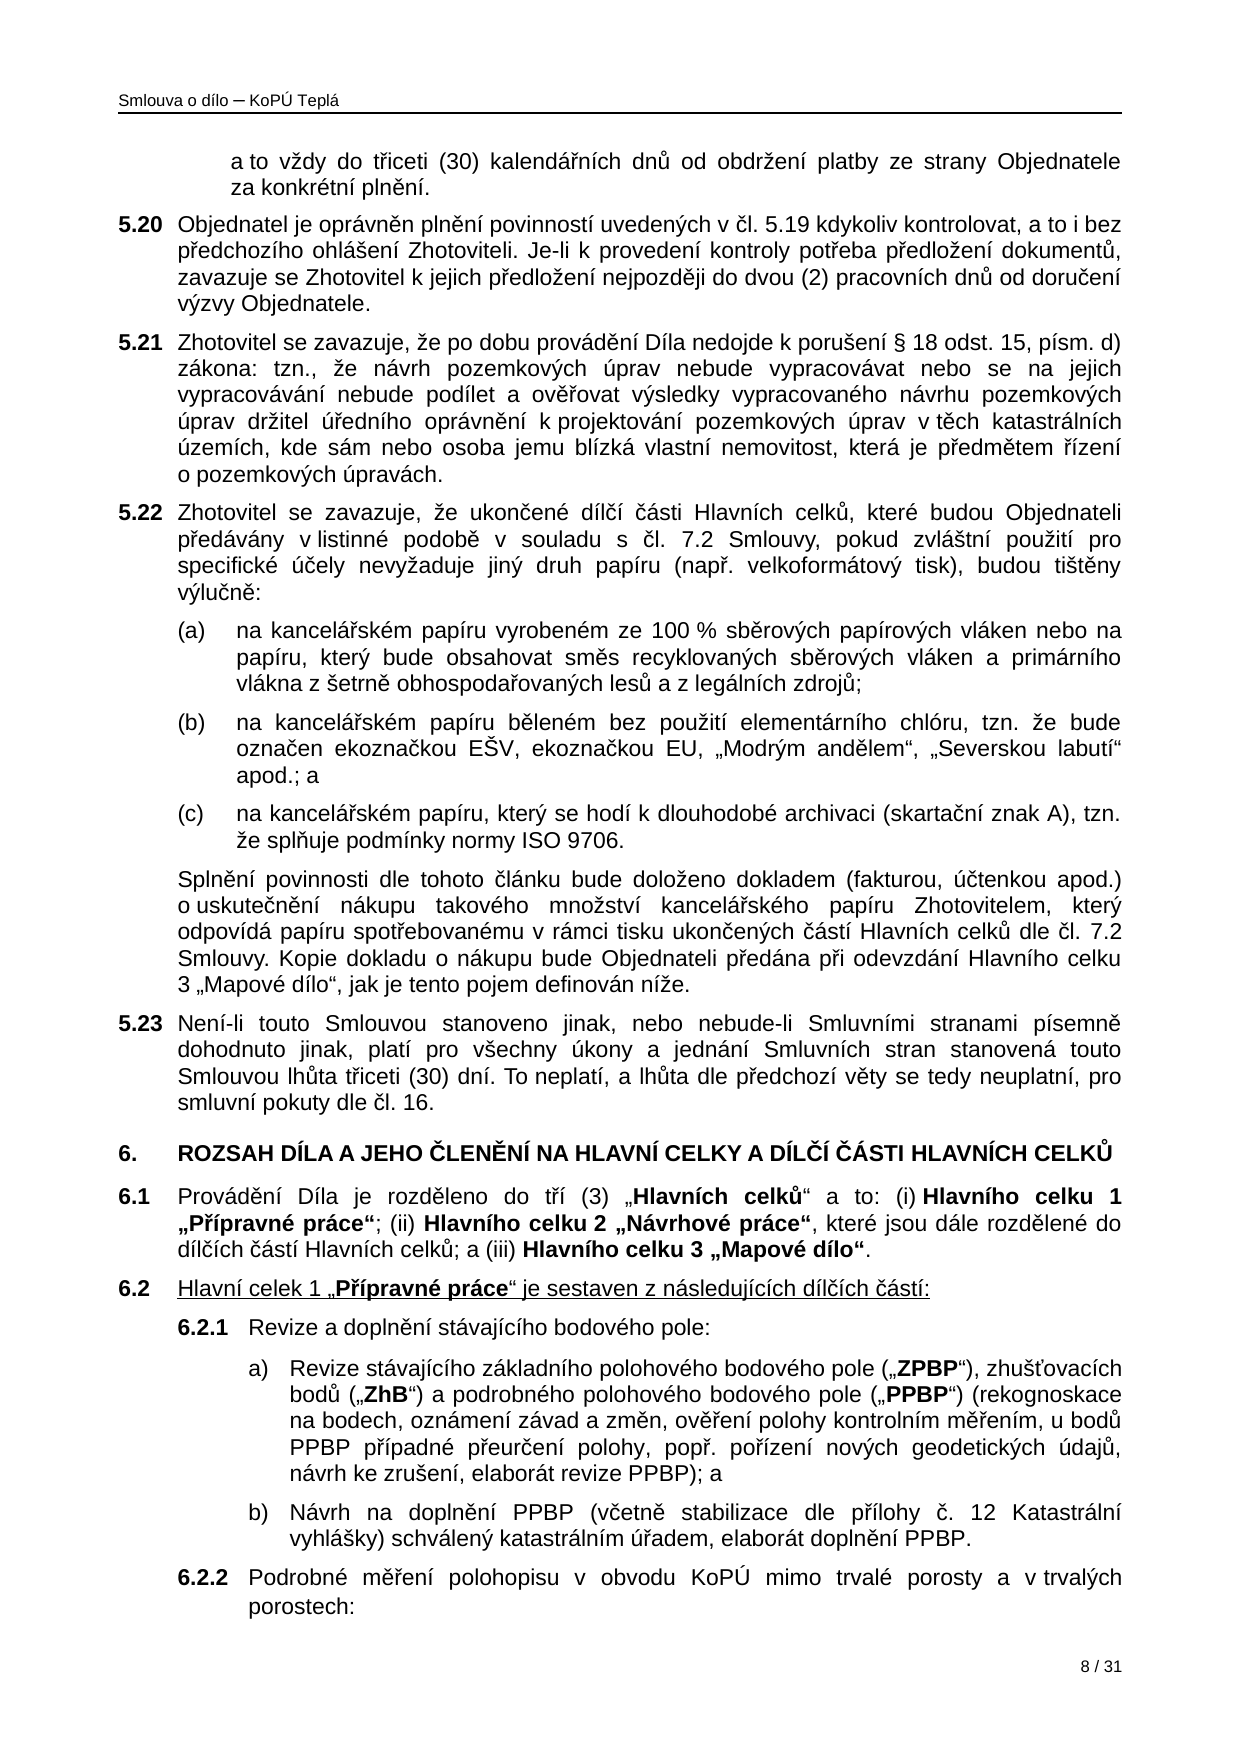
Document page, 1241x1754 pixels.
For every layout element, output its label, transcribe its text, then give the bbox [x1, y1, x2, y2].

list Návrh na doplnění PPBP (včetně stabilizace dle přílohy č. 12 Katastrální vyhlášky) schválený katastrálním úřadem, elaborát doplnění PPBP. [248, 1499, 1122, 1552]
text Podrobné měření polohopisu v obvodu KoPÚ mimo trvalé porosty a v trvalých porostech: [177, 1564, 1122, 1619]
list Revize stávajícího základního polohového bodového pole („ZPBP“), zhušťovacích bodů („ZhB“) a podrobného polohového bodového pole („PPBP“) (rekognoskace na bodech, oznámení závad a změn, ověření polohy kontrolním měřením, u bodů PPBP případné přeurčení polohy, popř. pořízení nových geodetických údajů, návrh ke zrušení, elaborát revize PPBP); a [248, 1355, 1122, 1486]
text Revize a doplnění stávajícího bodového pole: [177, 1314, 1122, 1340]
list Splnění povinnosti dle tohoto článku bude doloženo dokladem (fakturou, účtenkou apod.) o uskutečnění nákupu takového množství kancelářského papíru Zhotovitelem, který odpovídá papíru spotřebovanému v rámci tisku ukončených částí Hlavních celků dle čl. 7.2 Smlouvy. Kopie dokladu o nákupu bude Objednateli předána při odevzdání Hlavního celku 3 „Mapové dílo“, jak je tento pojem definován níže. [177, 866, 1122, 997]
text Rozsah díla a jeho členění na hlavní celky a dílčí části Hlavních celků [118, 1140, 1122, 1167]
list na kancelářském papíru, který se hodí k dlouhodobé archivaci (skartační znak A), tzn. že splňuje podmínky normy ISO 9706. [177, 800, 1122, 853]
text Hlavní celek 1 „Přípravné práce“ je sestaven z následujících dílčích částí: [118, 1275, 1122, 1301]
text Objednatel je oprávněn plnění povinností uvedených v čl. 5.19 kdykoliv kontrolovat, a to i bez předchozího ohlášení Zhotoviteli. Je-li k provedení kontroly potřeba předložení dokumentů, zavazuje se Zhotovitel k jejich předložení nejpozději do dvou (2) pracovních dnů od doručení výzvy Objednatele. [118, 211, 1122, 316]
text Zhotovitel se zavazuje, že ukončené dílčí části Hlavních celků, které budou Objednateli předávány v listinné podobě v souladu s čl. 7.2 Smlouvy, pokud zvláštní použití pro specifické účely nevyžaduje jiný druh papíru (např. velkoformátový tisk), budou tištěny výlučně: [118, 499, 1122, 605]
list na kancelářském papíru vyrobeném ze 100 % sběrových papírových vláken nebo na papíru, který bude obsahovat směs recyklovaných sběrových vláken a primárního vlákna z šetrně obhospodařovaných lesů a z legálních zdrojů; [177, 617, 1122, 696]
text Není-li touto Smlouvou stanoveno jinak, nebo nebude-li Smluvními stranami písemně dohodnuto jinak, platí pro všechny úkony a jednání Smluvních stran stanovená touto Smlouvou lhůta třiceti (30) dní. To neplatí, a lhůta dle předchozí věty se tedy neuplatní, pro smluvní pokuty dle čl. 16. [118, 1010, 1122, 1115]
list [177, 148, 1122, 200]
list na kancelářském papíru běleném bez použití elementárního chlóru, tzn. že bude označen ekoznačkou EŠV, ekoznačkou EU, „Modrým andělem“, „Severskou labutí“ apod.; a [177, 709, 1122, 788]
text Provádění Díla je rozděleno do tří (3) „Hlavních celků“ a to: (i) Hlavního celku 1 „Přípravné práce“; (ii) Hlavního celku 2 „Návrhové práce“, které jsou dále rozdělené do dílčích částí Hlavních celků; a (iii) Hlavního celku 3 „Mapové dílo“. [118, 1183, 1122, 1262]
text Zhotovitel se zavazuje, že po dobu provádění Díla nedojde k porušení § 18 odst. 15, písm. d) zákona: tzn., že návrh pozemkových úprav nebude vypracovávat nebo se na jejich vypracovávání nebude podílet a ověřovat výsledky vypracovaného návrhu pozemkových úprav držitel úředního oprávnění k projektování pozemkových úprav v těch katastrálních územích, kde sám nebo osoba jemu blízká vlastní nemovitost, která je předmětem řízení o pozemkových úpravách. [118, 329, 1122, 487]
